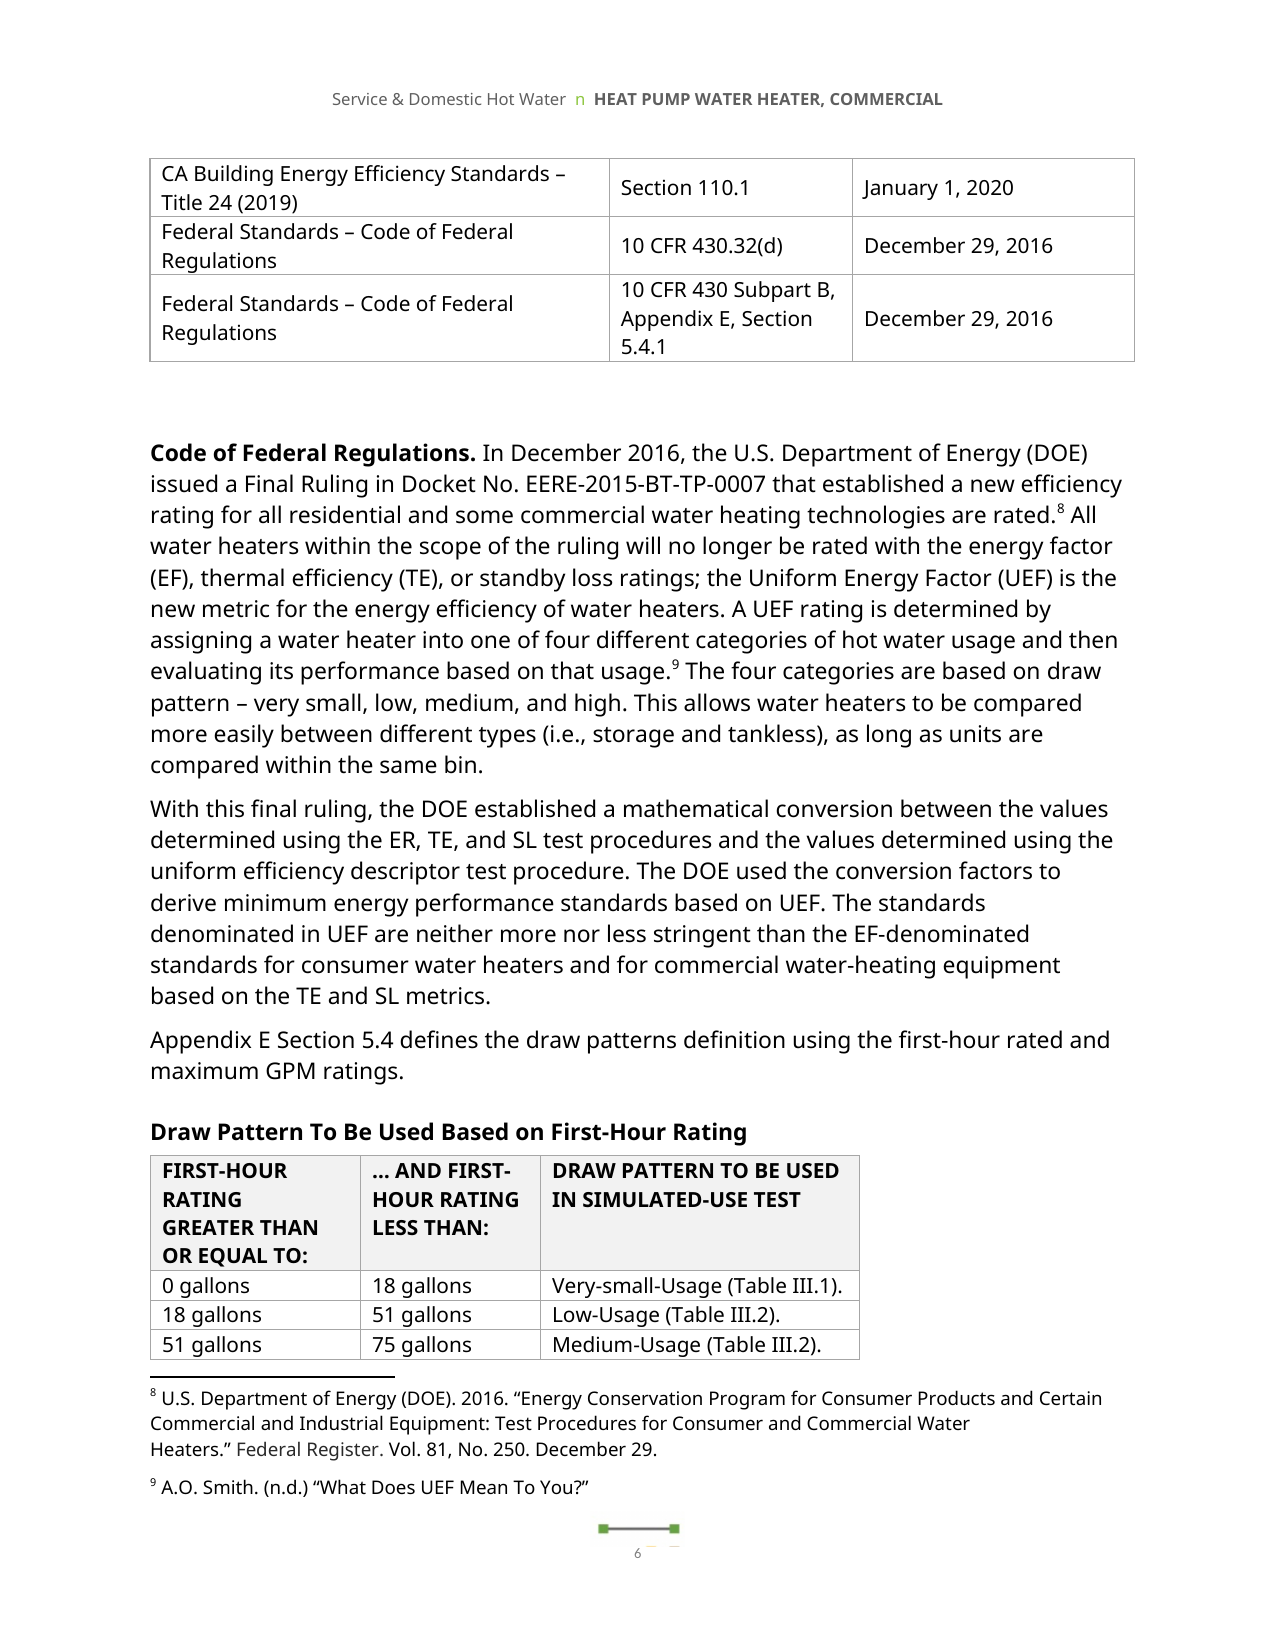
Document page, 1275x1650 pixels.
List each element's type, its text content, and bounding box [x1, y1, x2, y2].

table_cell Medium-Usage (Table III.2). [541, 1330, 859, 1358]
table_cell Federal Standards – Code of Federal Regulations [151, 217, 609, 274]
table_cell 51 gallons [151, 1330, 360, 1358]
text Code of Federal Regulations. In December 2016, the U.S. Department of Energy (DOE) issued a Final Ruling in Docket No. EERE-2015-BT-TP-0007 that established a new efficiency rating for all residential and some commercial water heating technologies are rated. All water heaters within the scope of the ruling will no longer be rated with the energy factor (EF), thermal efficiency (TE), or standby loss ratings; the Uniform Energy Factor (UEF) is the new metric for the energy efficiency of water heaters. A UEF rating is determined by assigning a water heater into one of four different categories of hot water usage and then evaluating its performance based on that usage. The four categories are based on draw pattern – very small, low, medium, and high. This allows water heaters to be compared more easily between different types (i.e., storage and tankless), as long as units are compared within the same bin. [150, 437, 1125, 780]
table_cell December 29, 2016 [853, 217, 1134, 274]
table_cell Federal Standards – Code of Federal Regulations [151, 275, 609, 361]
table_cell 75 gallons [361, 1330, 540, 1358]
table_cell December 29, 2016 [853, 275, 1134, 361]
table_cell 0 gallons [151, 1271, 360, 1299]
table_cell 10 CFR 430 Subpart B, Appendix E, Section 5.4.1 [610, 275, 852, 361]
table_cell January 1, 2020 [853, 159, 1134, 216]
picture [589, 1512, 684, 1547]
table_cell 18 gallons [151, 1301, 360, 1329]
table_cell Very-small-Usage (Table III.1). [541, 1271, 859, 1299]
text With this final ruling, the DOE established a mathematical conversion between the values determined using the ER, TE, and SL test procedures and the values determined using the uniform efficiency descriptor test procedure. The DOE used the conversion factors to derive minimum energy performance standards based on UEF. The standards denominated in UEF are neither more nor less stringent than the EF-denominated standards for consumer water heaters and for commercial water-heating equipment based on the TE and SL metrics. [150, 793, 1125, 1012]
table_header DRAW PATTERN TO BE USED IN SIMULATED-USE TEST [541, 1156, 859, 1270]
table_cell 10 CFR 430.32(d) [610, 217, 852, 274]
table_cell 18 gallons [361, 1271, 540, 1299]
table_header FIRST-HOUR RATING GREATER THAN OR EQUAL TO: [151, 1156, 360, 1270]
table_cell 51 gallons [361, 1301, 540, 1329]
table_header … AND FIRST-HOUR RATING LESS THAN: [361, 1156, 540, 1270]
text Draw Pattern To Be Used Based on First-Hour Rating [150, 1116, 1125, 1147]
table_cell Section 110.1 [610, 159, 852, 216]
text Appendix E Section 5.4 defines the draw patterns definition using the first-hour rated and maximum GPM ratings. [150, 1024, 1125, 1087]
table_cell Low-Usage (Table III.2). [541, 1301, 859, 1329]
table_cell CA Building Energy Efficiency Standards – Title 24 (2019) [151, 159, 609, 216]
